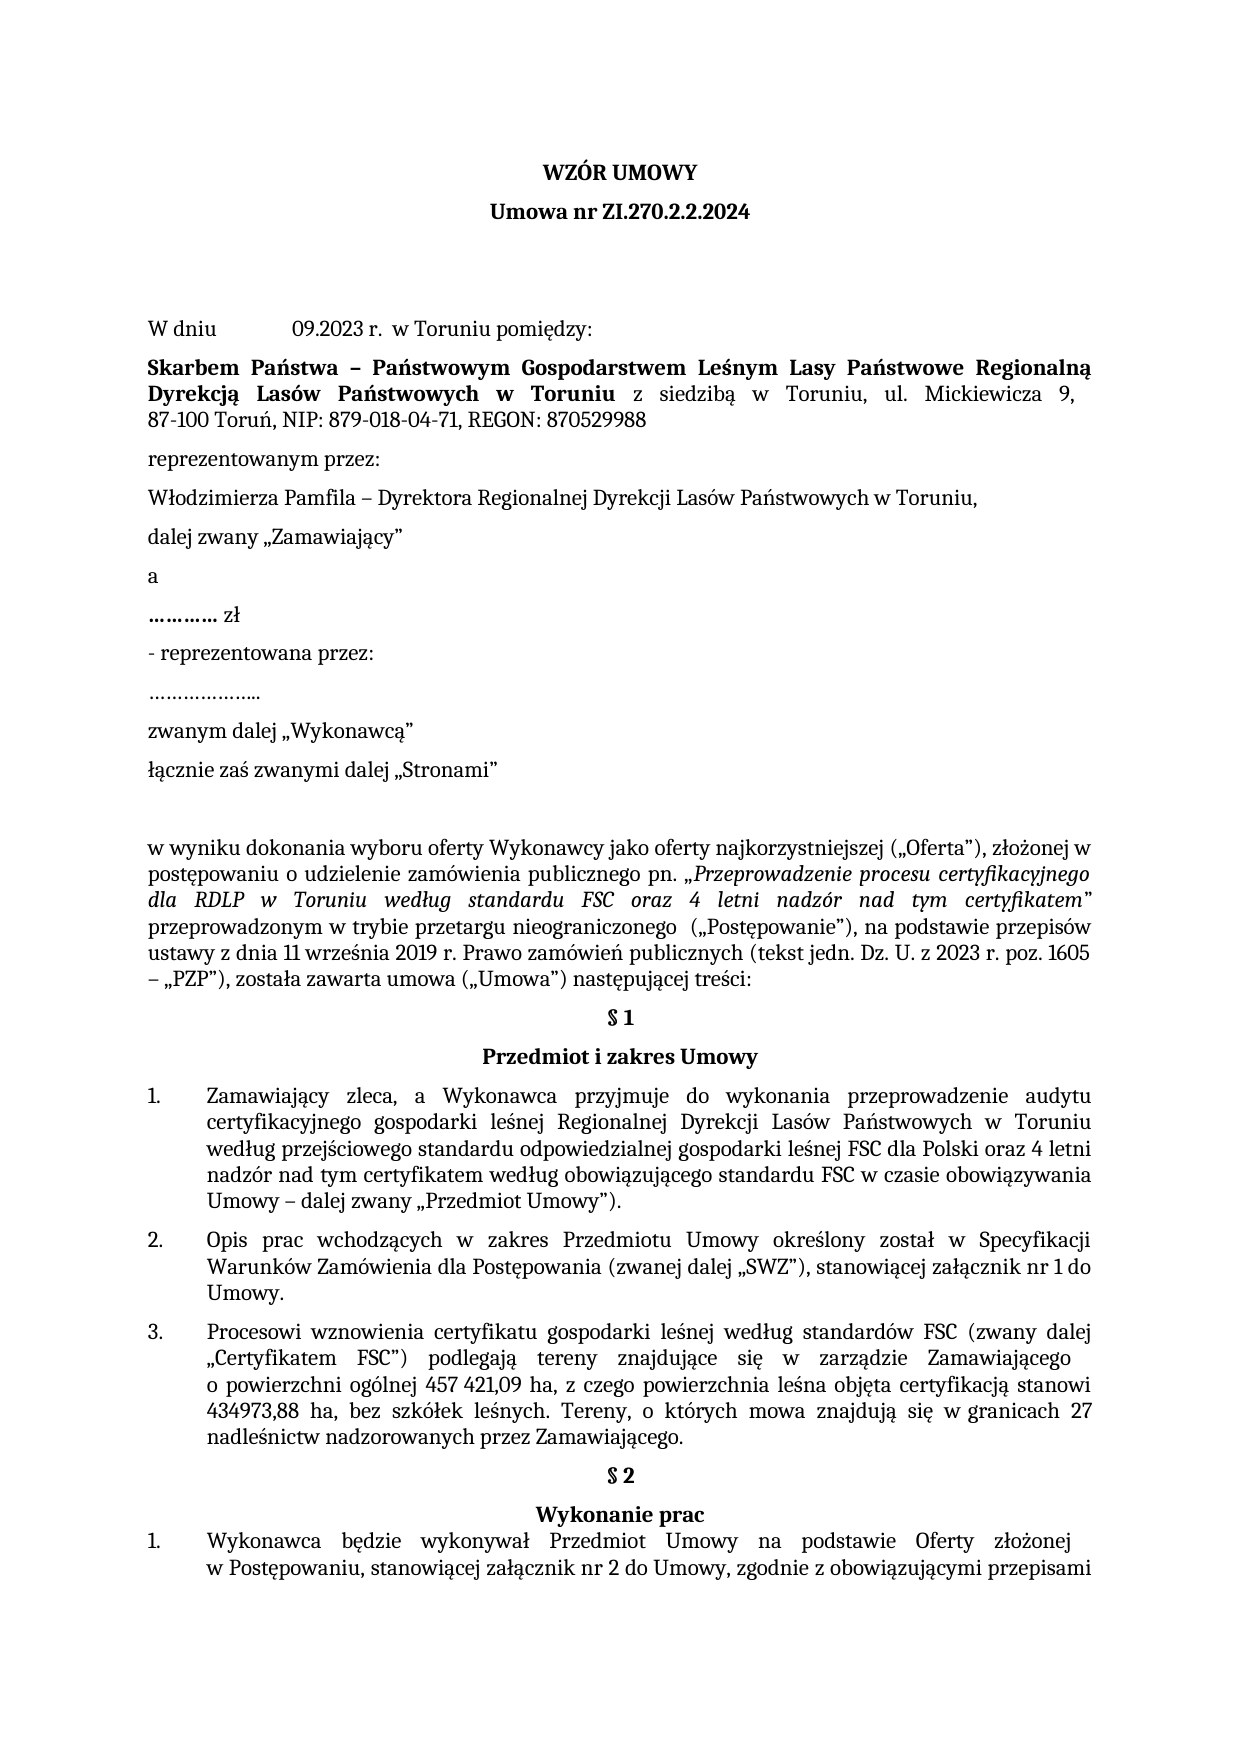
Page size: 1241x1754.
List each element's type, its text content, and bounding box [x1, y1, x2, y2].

text ……………….. [148, 679, 1093, 705]
text WZÓR UMOWY [148, 160, 1093, 186]
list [148, 1528, 1093, 1581]
text Włodzimierza Pamfila – Dyrektora Regionalnej Dyrekcji Lasów Państwowych w Toruniu, [148, 485, 1093, 511]
text łącznie zaś zwanymi dalej „Stronami” [148, 757, 1093, 783]
text zwanym dalej „Wykonawcą” [148, 718, 1093, 744]
text reprezentowanym przez: [148, 446, 1093, 472]
text w wyniku dokonania wyboru oferty Wykonawcy jako oferty najkorzystniejszej („Oferta”), złożonej w postępowaniu o udzielenie zamówienia publicznego pn. „Przeprowadzenie procesu certyfikacyjnego dla RDLP w Toruniu według standardu FSC oraz 4 letni nadzór nad tym certyfikatem” przeprowadzonym w trybie przetargu nieograniczonego („Postępowanie”), na podstawie przepisów ustawy z dnia 11 września 2019 r. Prawo zamówień publicznych (tekst jedn. Dz. U. z 2023 r. poz. 1605 – „PZP”), została zawarta umowa („Umowa”) następującej treści: [148, 834, 1093, 993]
text - reprezentowana przez: [148, 640, 1093, 667]
text § 2 [148, 1463, 1093, 1489]
text W dniu 09.2023 r. w Toruniu pomiędzy: [148, 316, 1093, 342]
text dalej zwany „Zamawiający” [148, 524, 1093, 550]
text ………… zł [148, 601, 1093, 628]
text Wykonanie prac [148, 1502, 1093, 1528]
text Skarbem Państwa – Państwowym Gospodarstwem Leśnym Lasy Państwowe Regionalną Dyrekcją Lasów Państwowych w Toruniu z siedzibą w Toruniu, ul. Mickiewicza 9, 87-100 Toruń, NIP: 879-018-04-71, REGON: 870529988 [148, 354, 1093, 433]
text a [148, 562, 1093, 589]
list Procesowi wznowienia certyfikatu gospodarki leśnej według standardów FSC (zwany dalej „Certyfikatem FSC”) podlegają tereny znajdujące się w zarządzie Zamawiającego o powierzchni ogólnej 457 421,09 ha, z czego powierzchnia leśna objęta certyfikacją stanowi 434973,88 ha, bez szkółek leśnych. Tereny, o których mowa znajdują się w granicach 27 nadleśnictw nadzorowanych przez Zamawiającego. [148, 1319, 1093, 1450]
list Zamawiający zleca, a Wykonawca przyjmuje do wykonania przeprowadzenie audytu certyfikacyjnego gospodarki leśnej Regionalnej Dyrekcji Lasów Państwowych w Toruniu według przejściowego standardu odpowiedzialnej gospodarki leśnej FSC dla Polski oraz 4 letni nadzór nad tym certyfikatem według obowiązującego standardu FSC w czasie obowiązywania Umowy – dalej zwany „Przedmiot Umowy”). [148, 1083, 1093, 1214]
list Opis prac wchodzących w zakres Przedmiotu Umowy określony został w Specyfikacji Warunków Zamówienia dla Postępowania (zwanej dalej „SWZ”), stanowiącej załącznik nr 1 do Umowy. [148, 1227, 1093, 1306]
text Przedmiot i zakres Umowy [148, 1044, 1093, 1070]
text § 1 [148, 1005, 1093, 1031]
text Umowa nr ZI.270.2.2.2024 [148, 199, 1093, 225]
